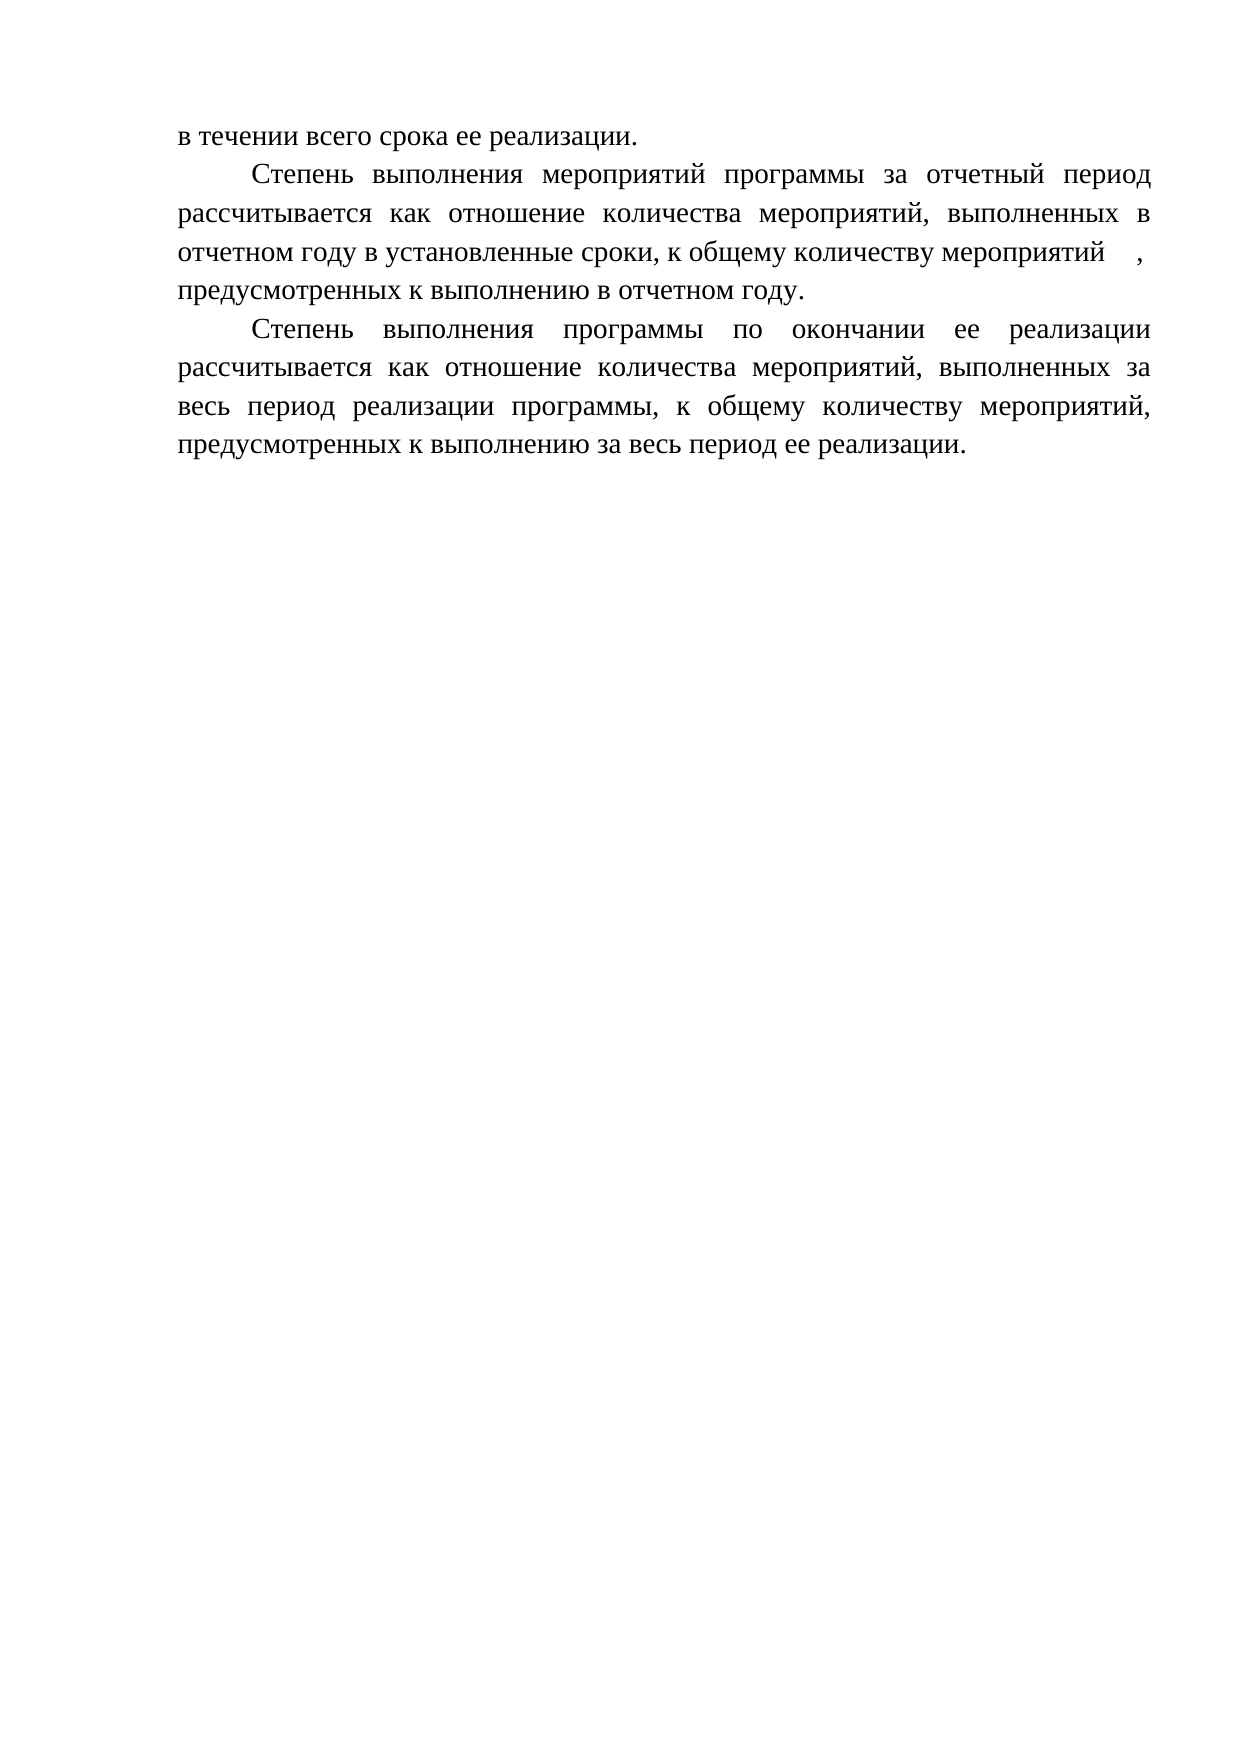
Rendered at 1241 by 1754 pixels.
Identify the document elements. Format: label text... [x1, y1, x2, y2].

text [177, 118, 1152, 152]
text Степень выполнения мероприятий программы за отчетный период рассчитывается как отношение количества мероприятий, выполненных в отчетном году в установленные сроки, к общему количеству мероприятий , предусмотренных к выполнению в отчетном году. [177, 157, 1152, 306]
text Степень выполнения программы по окончании ее реализации рассчитывается как отношение количества мероприятий, выполненных за весь период реализации программы, к общему количеству мероприятий, предусмотренных к выполнению за весь период ее реализации. [177, 311, 1152, 460]
